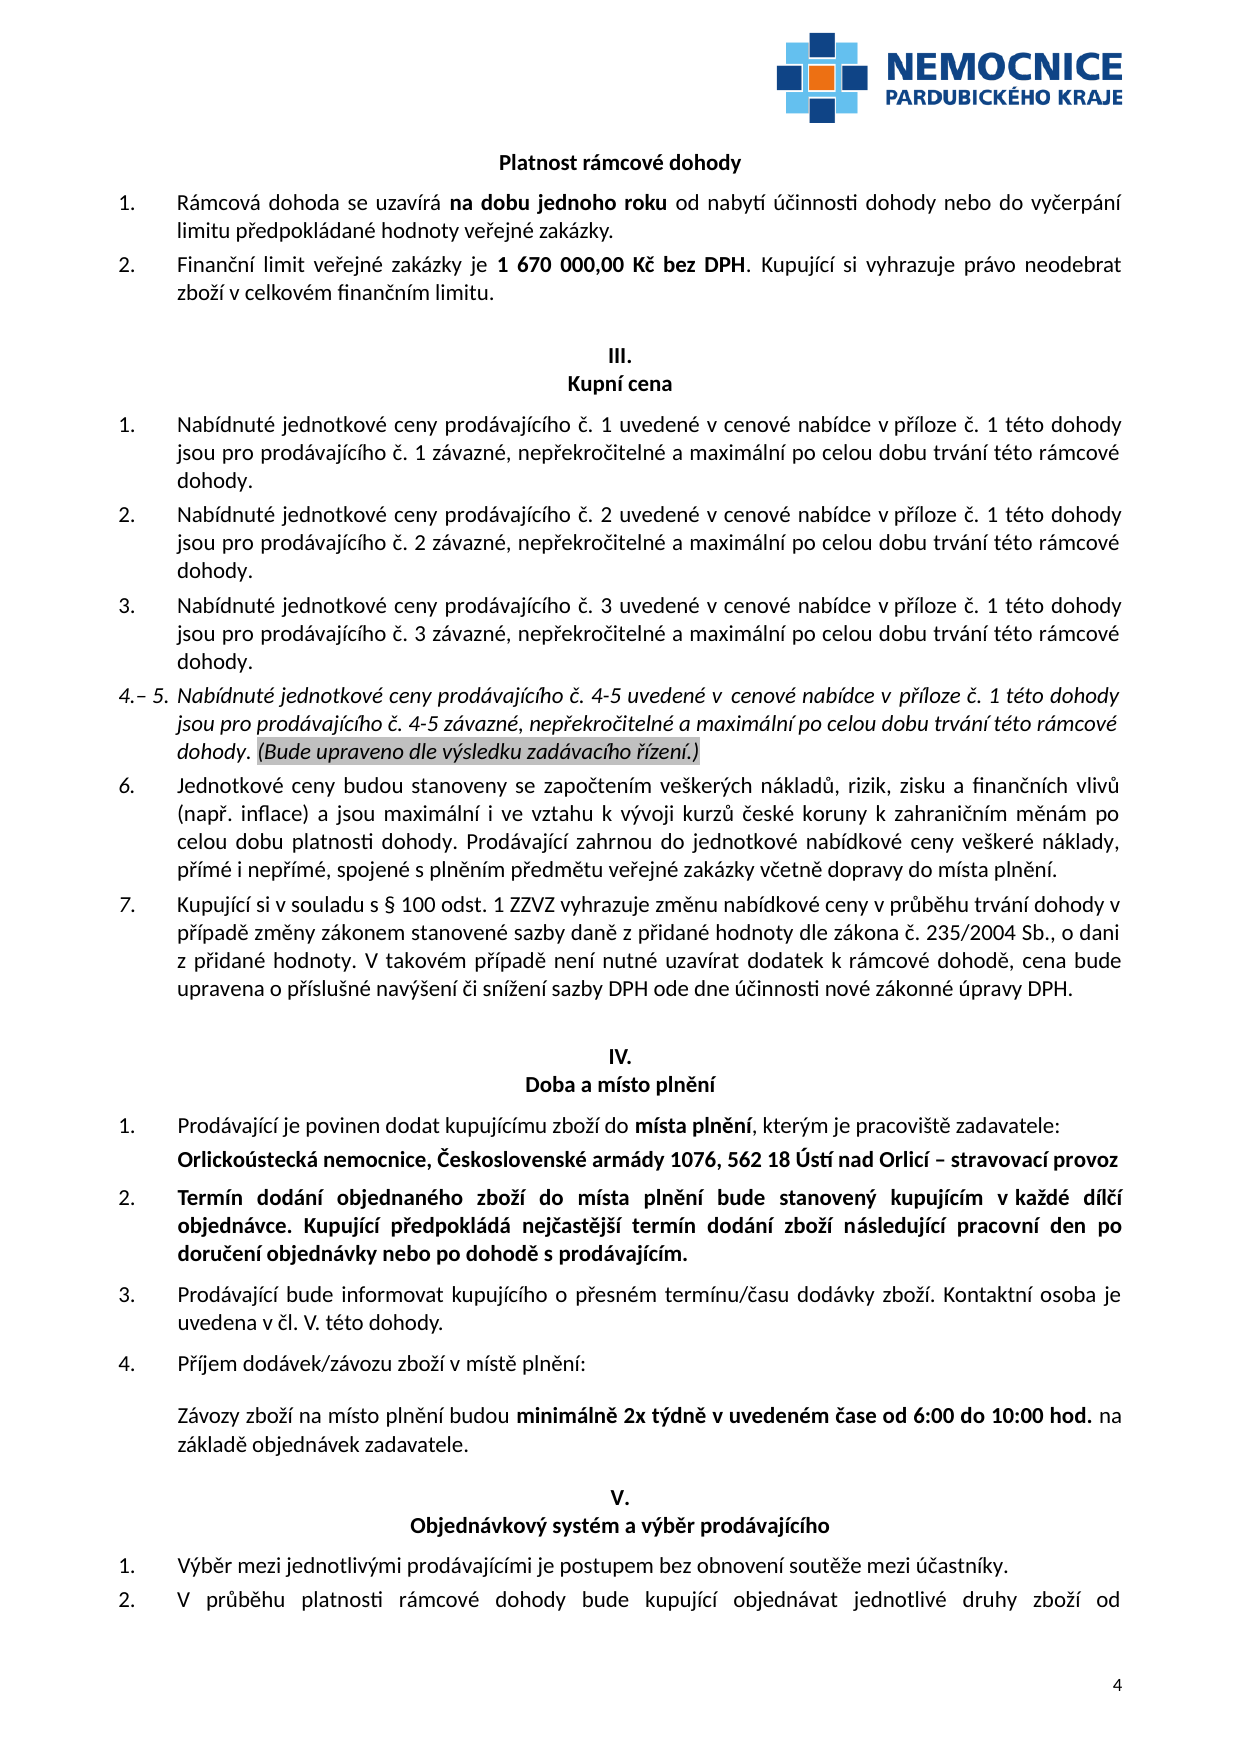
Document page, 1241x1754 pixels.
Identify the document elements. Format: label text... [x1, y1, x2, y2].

text 1. Výběr mezi jednotlivými prodávajícími je postupem bez obnovení soutěže mezi účastníky. [118, 1551, 1122, 1579]
text 6. Jednotkové ceny budou stanoveny se započtením veškerých nákladů, rizik, zisku a finančních vlivů (např. inflace) a jsou maximální i ve vztahu k vývoji kurzů české koruny k zahraničním měnám po celou dobu platnosti dohody. Prodávající zahrnou do jednotkové nabídkové ceny veškeré náklady, přímé i nepřímé, spojené s plněním předmětu veřejné zakázky včetně dopravy do místa plnění. [118, 771, 1122, 883]
text V. [118, 1483, 1122, 1511]
text Kupní cena [118, 369, 1122, 398]
text III. [118, 342, 1122, 369]
text Objednávkový systém a výběr prodávajícího [118, 1511, 1122, 1539]
list Prodávající je povinen dodat kupujícímu zboží do místa plnění, kterým je pracoviště zadavatele: [118, 1111, 1122, 1139]
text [118, 1586, 1122, 1613]
text Doba a místo plnění [118, 1070, 1122, 1098]
text Závozy zboží na místo plnění budou minimálně 2x týdně v uvedeném čase od 6:00 do 10:00 hod. na základě objednávek zadavatele. [177, 1402, 1122, 1458]
list Termín dodání objednaného zboží do místa plnění bude stanovený kupujícím v každé dílčí objednávce. Kupující předpokládá nejčastější termín dodání zboží následující pracovní den po doručení objednávky nebo po dohodě s prodávajícím. [118, 1183, 1122, 1268]
text 7. Kupující si v souladu s § 100 odst. 1 ZZVZ vyhrazuje změnu nabídkové ceny v průběhu trvání dohody v případě změny zákonem stanovené sazby daně z přidané hodnoty dle zákona č. 235/2004 Sb., o dani z přidané hodnoty. V takovém případě není nutné uzavírat dodatek k rámcové dohodě, cena bude upravena o příslušné navýšení či snížení sazby DPH ode dne účinnosti nové zákonné úpravy DPH. [118, 890, 1122, 1002]
picture [775, 31, 1123, 124]
text 2. Finanční limit veřejné zakázky je 1 670 000,00 Kč bez DPH. Kupující si vyhrazuje právo neodebrat zboží v celkovém finančním limitu. [118, 251, 1122, 307]
text Orlickoústecká nemocnice, Československé armády 1076, 562 18 Ústí nad Orlicí – stravovací provoz [119, 1145, 1122, 1173]
text 2. Nabídnuté jednotkové ceny prodávajícího č. 2 uvedené v cenové nabídce v příloze č. 1 této dohody jsou pro prodávajícího č. 2 závazné, nepřekročitelné a maximální po celou dobu trvání této rámcové dohody. [118, 500, 1122, 584]
text IV. [118, 1042, 1122, 1070]
text 3. Nabídnuté jednotkové ceny prodávajícího č. 3 uvedené v cenové nabídce v příloze č. 1 této dohody jsou pro prodávajícího č. 3 závazné, nepřekročitelné a maximální po celou dobu trvání této rámcové dohody. [118, 591, 1122, 675]
text 4.– 5. Nabídnuté jednotkové ceny prodávajícího č. 4-5 uvedené v cenové nabídce v příloze č. 1 této dohody jsou pro prodávajícího č. 4-5 závazné, nepřekročitelné a maximální po celou dobu trvání této rámcové dohody. (Bude upraveno dle výsledku zadávacího řízení.) [118, 681, 1122, 765]
text 1. Rámcová dohoda se uzavírá na dobu jednoho roku od nabytí účinnosti dohody nebo do vyčerpání limitu předpokládané hodnoty veřejné zakázky. [118, 188, 1122, 244]
text 1. Nabídnuté jednotkové ceny prodávajícího č. 1 uvedené v cenové nabídce v příloze č. 1 této dohody jsou pro prodávajícího č. 1 závazné, nepřekročitelné a maximální po celou dobu trvání této rámcové dohody. [118, 410, 1122, 494]
list Prodávající bude informovat kupujícího o přesném termínu/času dodávky zboží. Kontaktní osoba je uvedena v čl. V. této dohody. [118, 1280, 1122, 1336]
text Platnost rámcové dohody [118, 148, 1122, 176]
text 4. Příjem dodávek/závozu zboží v místě plnění: [118, 1349, 1122, 1377]
